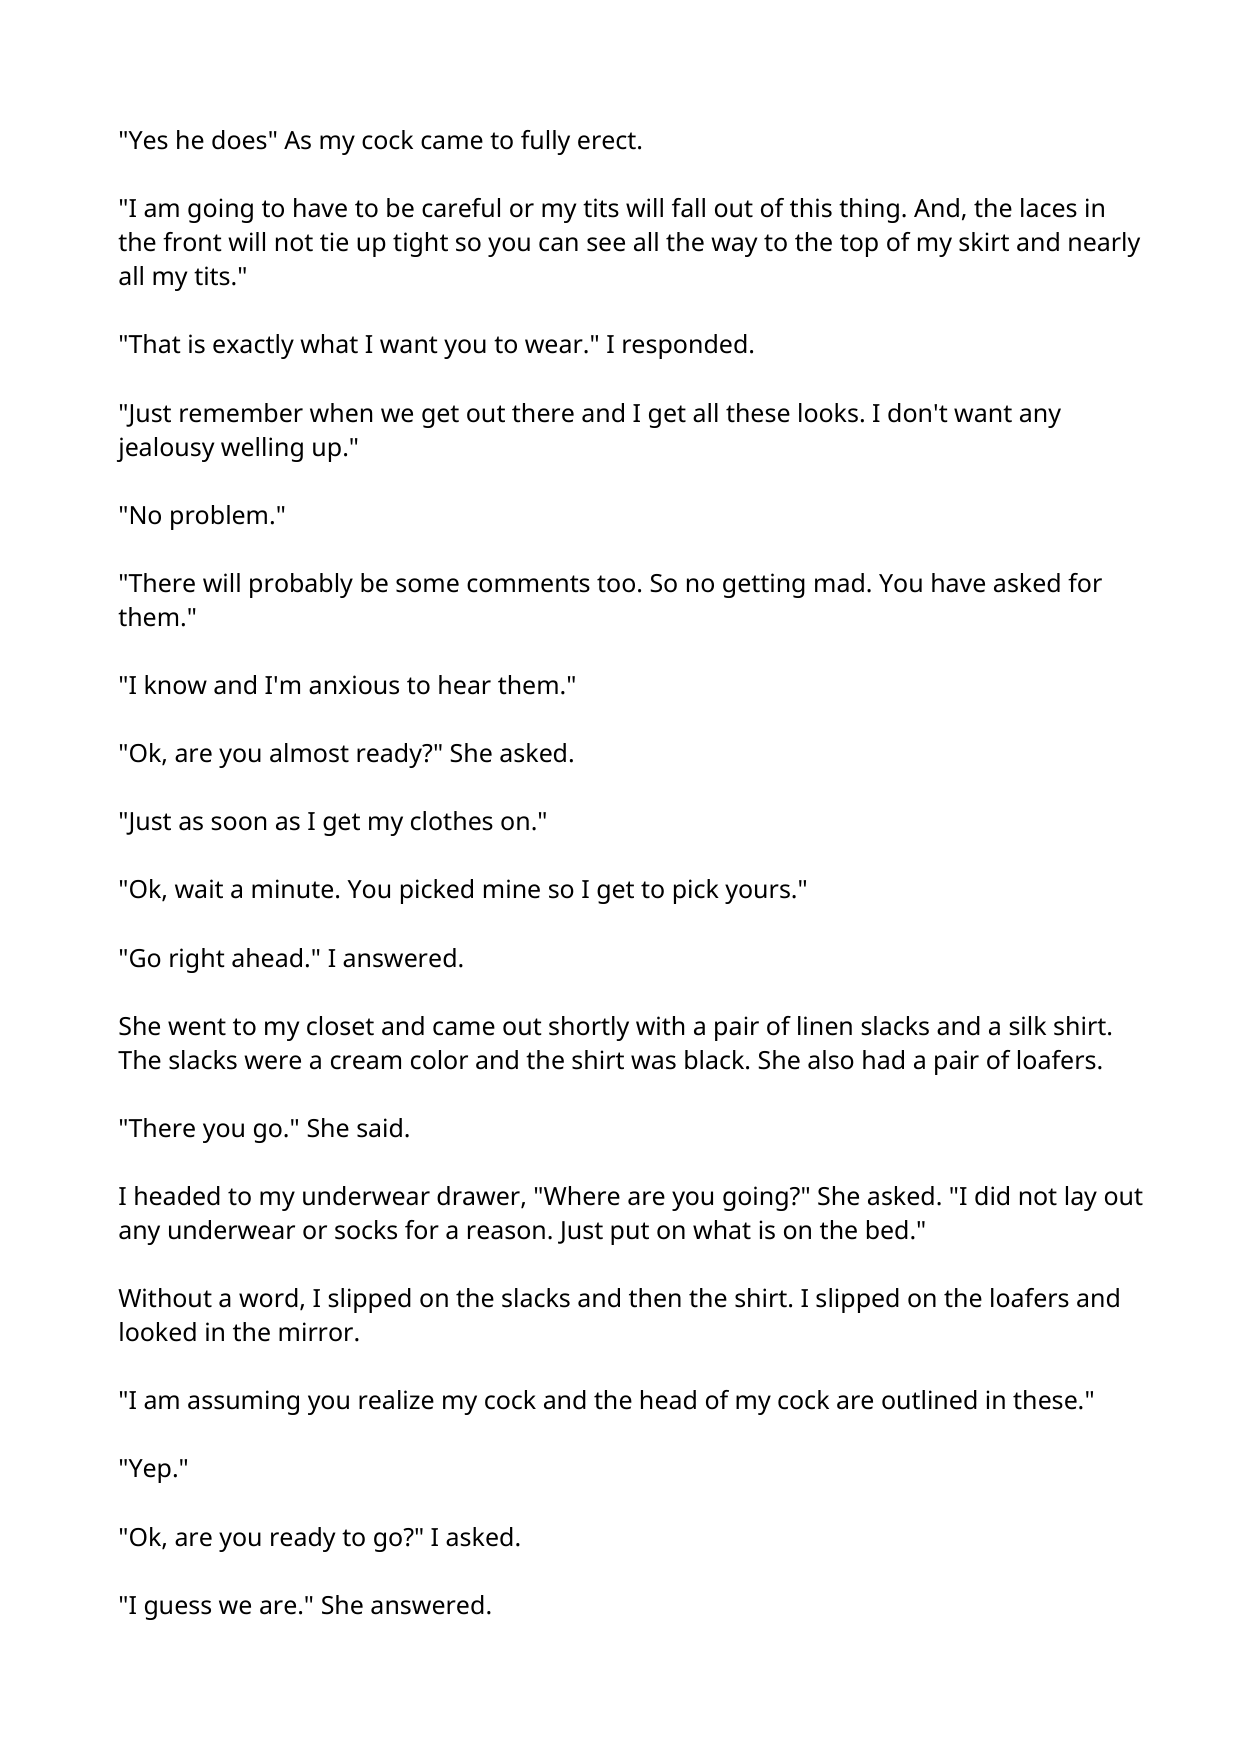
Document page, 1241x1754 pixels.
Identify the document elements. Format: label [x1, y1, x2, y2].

text [118, 89, 1152, 1656]
